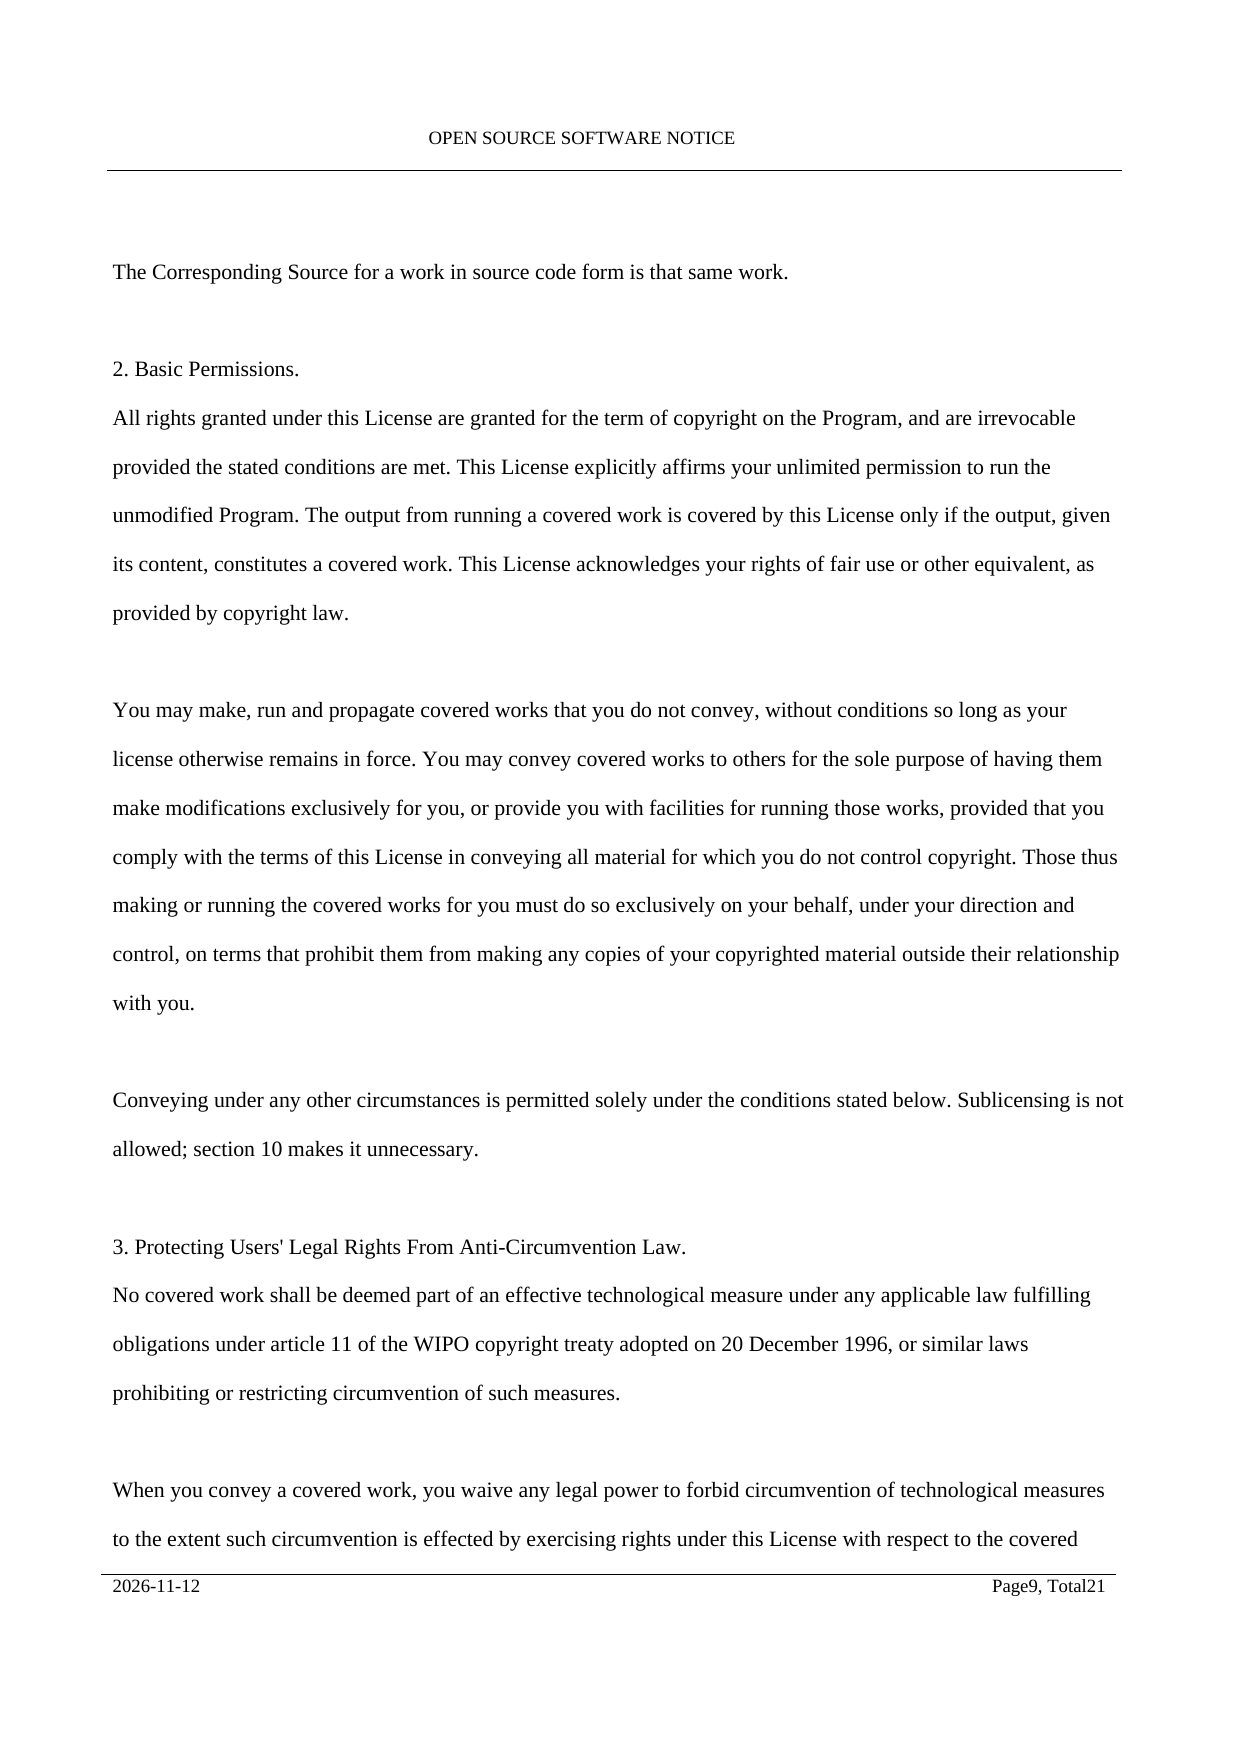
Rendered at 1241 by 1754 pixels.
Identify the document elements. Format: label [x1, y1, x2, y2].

text [112, 206, 1128, 1555]
